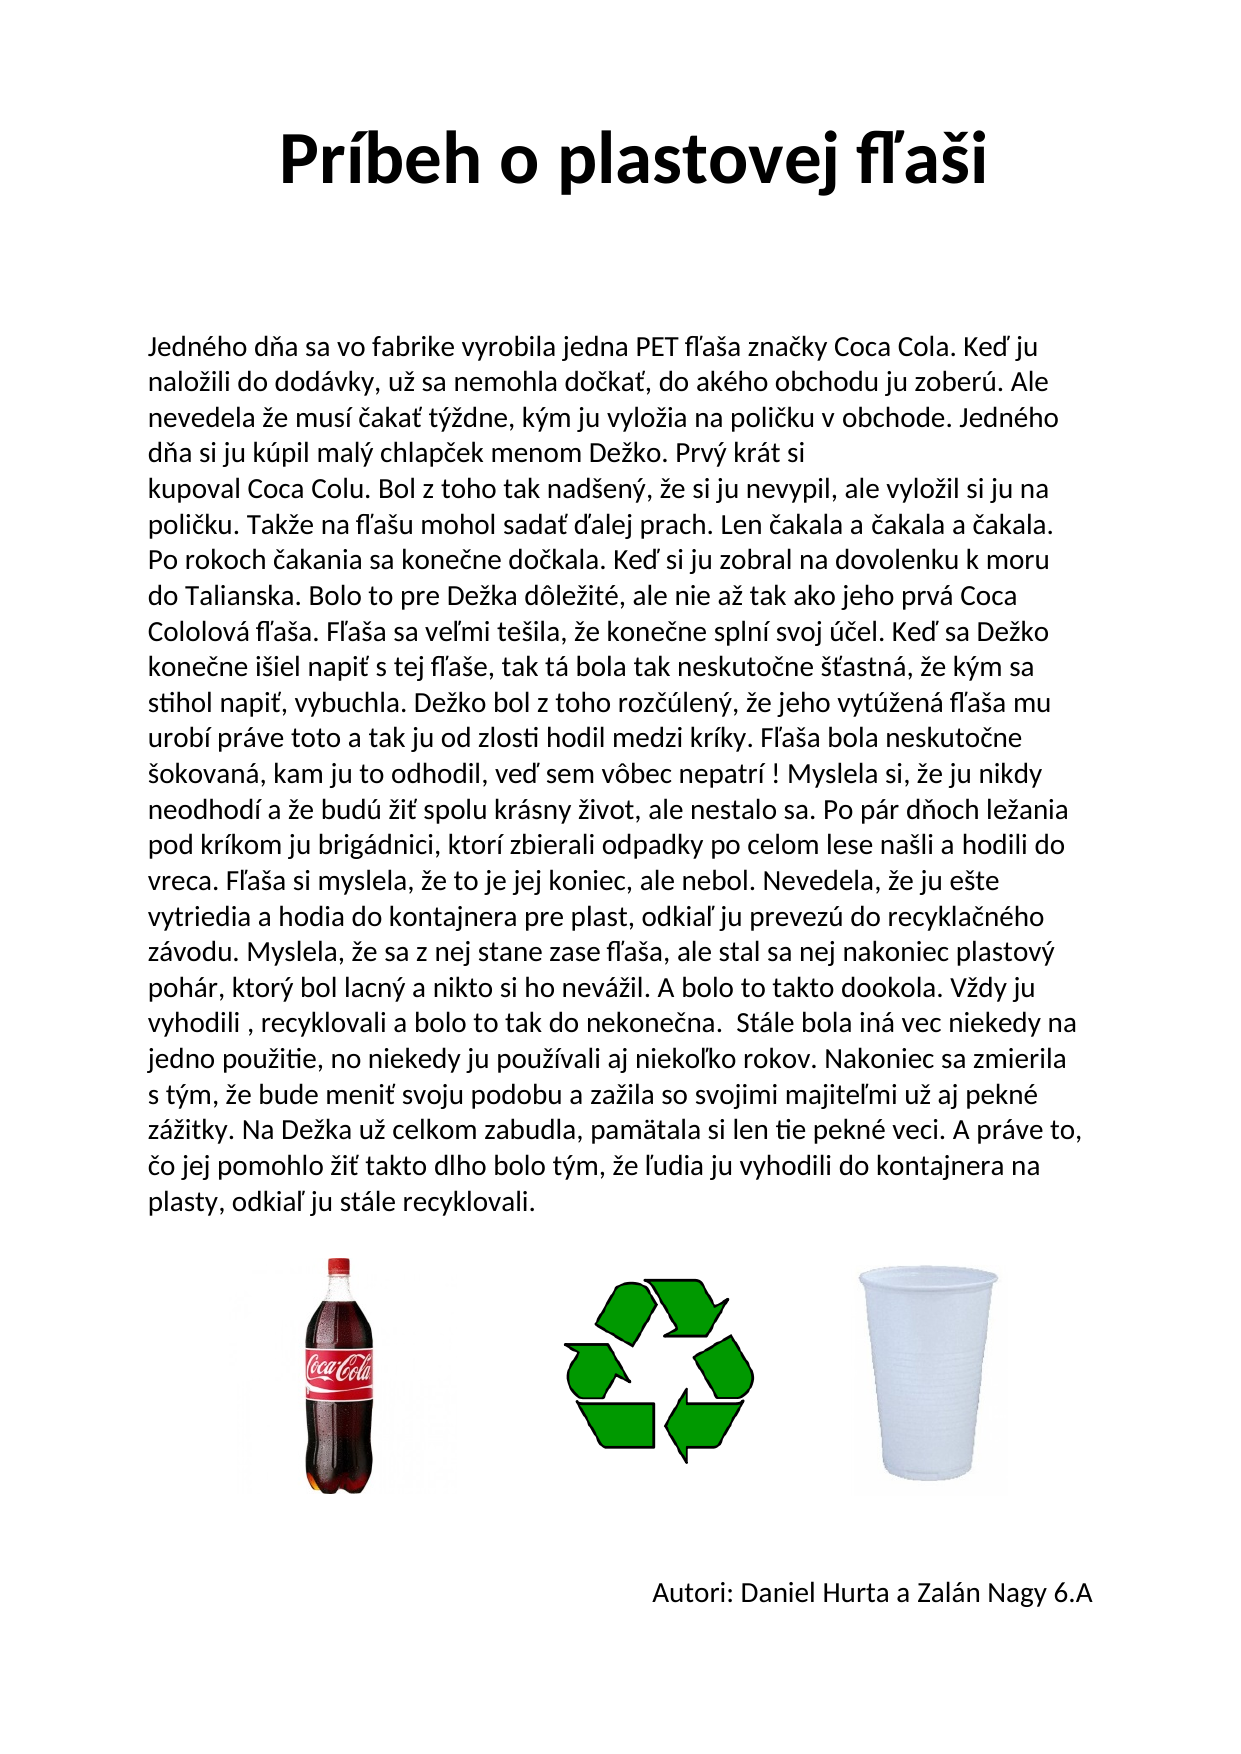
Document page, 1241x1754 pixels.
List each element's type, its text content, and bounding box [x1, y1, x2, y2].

text Autori: Daniel Hurta a Zalán Nagy 6.A [148, 1574, 1093, 1610]
text Jedného dňa sa vo fabrike vyrobila jedna PET fľaša značky Coca Cola. Keď ju naložili do dodávky, už sa nemohla dočkať, do akého obchodu ju zoberú. Ale nevedela že musí čakať týždne, kým ju vyložia na poličku v obchode. Jedného dňa si ju kúpil malý chlapček menom Dežko. Prvý krát si kupoval Coca Colu. Bol z toho tak nadšený, že si ju nevypil, ale vyložil si ju na poličku. Takže na fľašu mohol sadať ďalej prach. Len čakala a čakala a čakala. Po rokoch čakania sa konečne dočkala. Keď si ju zobral na dovolenku k moru do Talianska. Bolo to pre Dežka dôležité, ale nie až tak ako jeho prvá Coca Cololová fľaša. Fľaša sa veľmi tešila, že konečne splní svoj účel. Keď sa Dežko konečne išiel napiť s tej fľaše, tak tá bola tak neskutočne šťastná, že kým sa stihol napiť, vybuchla. Dežko bol z toho rozčúlený, že jeho vytúžená fľaša mu urobí práve toto a tak ju od zlosti hodil medzi kríky. Fľaša bola neskutočne šokovaná, kam ju to odhodil, veď sem vôbec nepatrí ! Myslela si, že ju nikdy neodhodí a že budú žiť spolu krásny život, ale nestalo sa. Po pár dňoch ležania pod kríkom ju brigádnici, ktorí zbierali odpadky po celom lese našli a hodili do vreca. Fľaša si myslela, že to je jej koniec, ale nebol. Nevedela, že ju ešte vytriedia a hodia do kontajnera pre plast, odkiaľ ju prevezú do recyklačného závodu. Myslela, že sa z nej stane zase fľaša, ale stal sa nej nakoniec plastový pohár, ktorý bol lacný a nikto si ho nevážil. A bolo to takto dookola. Vždy ju vyhodili , recyklovali a bolo to tak do nekonečna. Stále bola iná vec niekedy na jedno použitie, no niekedy ju používali aj niekoľko rokov. Nakoniec sa zmierila s tým, že bude meniť svoju podobu a zažila so svojimi majiteľmi už aj pekné zážitky. Na Dežka už celkom zabudla, pamätala si len tie pekné veci. A práve to, čo jej pomohlo žiť takto dlho bolo tým, že ľudia ju vyhodili do kontajnera na plasty, odkiaľ ju stále recyklovali. [148, 328, 1093, 1218]
picture [851, 1252, 1009, 1496]
picture [561, 1277, 759, 1464]
picture [221, 1258, 457, 1494]
